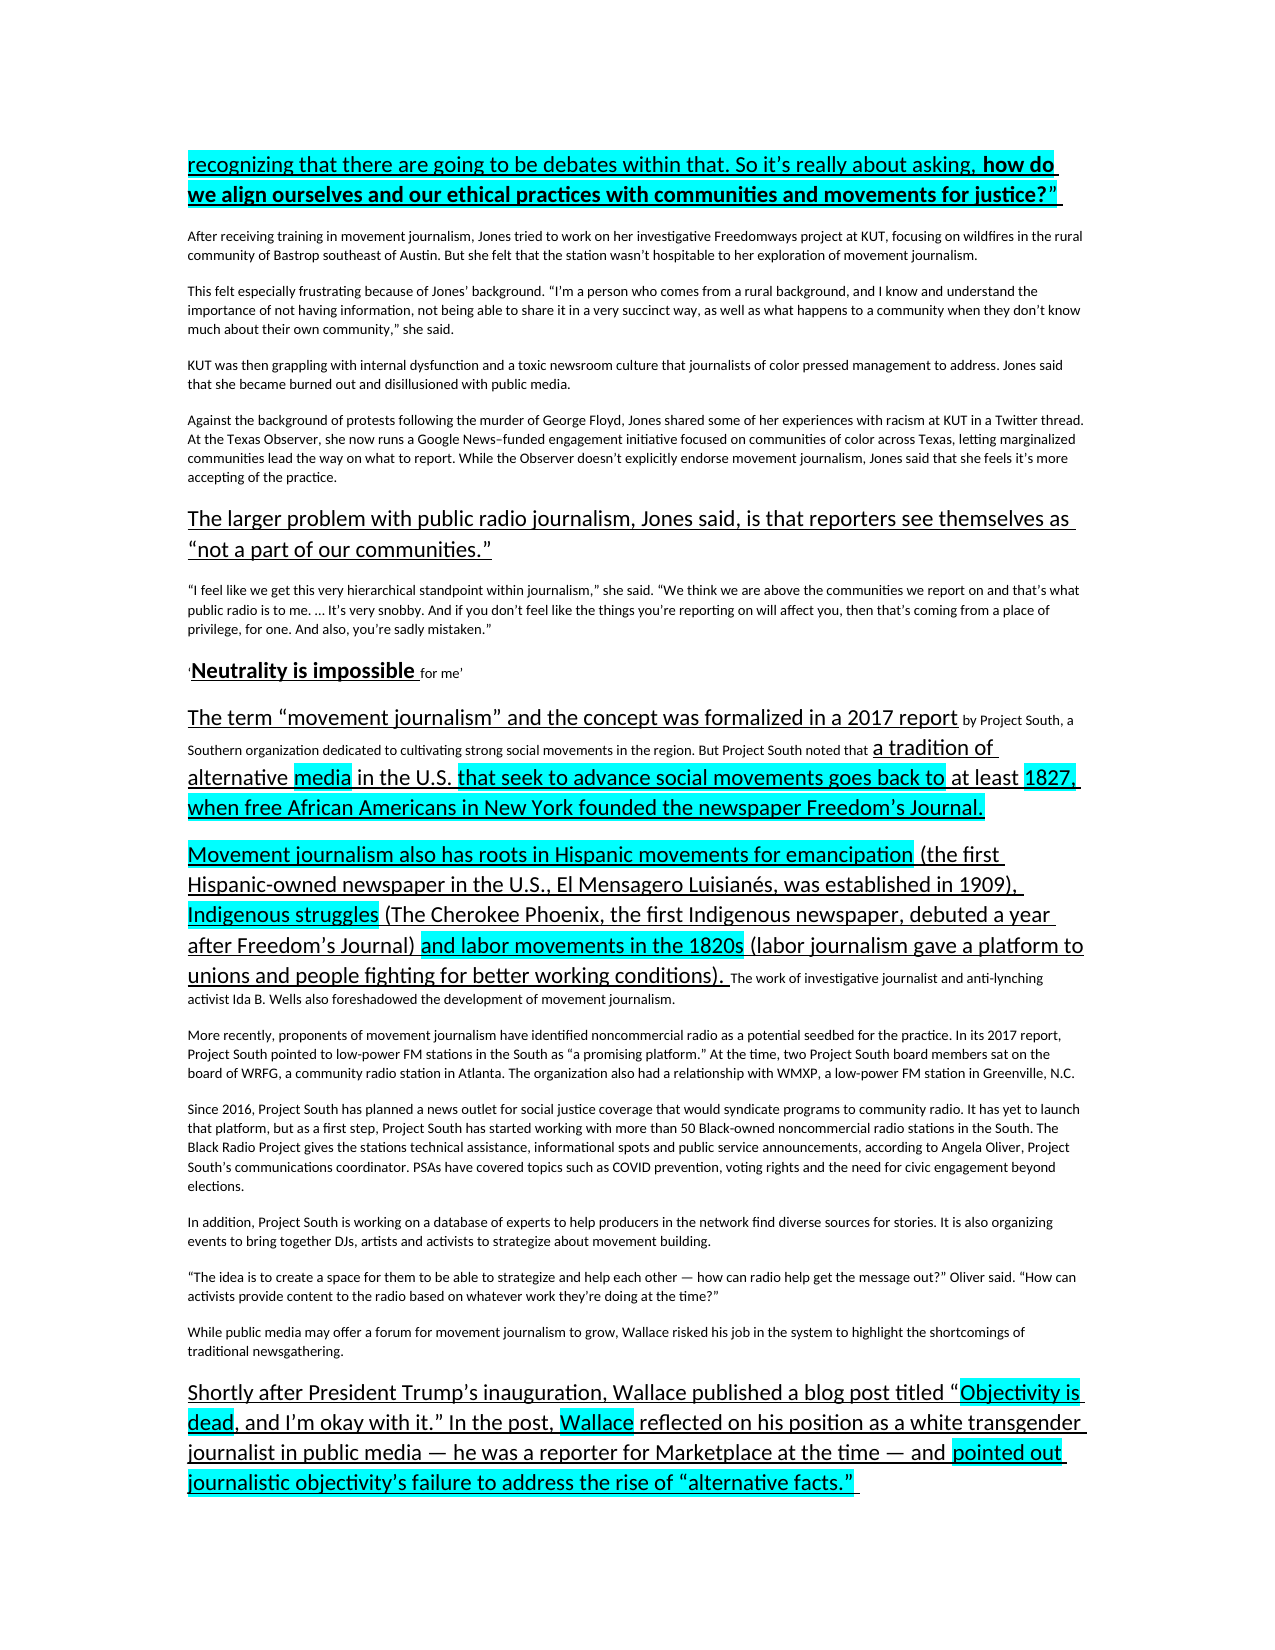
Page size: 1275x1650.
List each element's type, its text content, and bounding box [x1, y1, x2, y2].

text Since 2016, Project South has planned a news outlet for social justice coverage that would syndicate programs to community radio. It has yet to launch that platform, but as a first step, Project South has started working with more than 50 Black-owned noncommercial radio stations in the South. The Black Radio Project gives the stations technical assistance, informational spots and public service announcements, according to Angela Oliver, Project South’s communications coordinator. PSAs have covered topics such as COVID prevention, voting rights and the need for civic engagement beyond elections. [187, 1100, 1087, 1195]
text KUT was then grappling with internal dysfunction and a toxic newsroom culture that journalists of color pressed management to address. Jones said that she became burned out and disillusioned with public media. [187, 356, 1087, 393]
text Shortly after President Trump’s inauguration, Wallace published a blog post titled “Objectivity is dead, and I’m okay with it.” In the post, Wallace reflected on his position as a white transgender journalist in public media — he was a reporter for Marketplace at the time — and pointed out journalistic objectivity’s failure to address the rise of “alternative facts.” [187, 1433, 1087, 1497]
text After receiving training in movement journalism, Jones tried to work on her investigative Freedomways project at KUT, focusing on wildfires in the rural community of Bastrop southeast of Austin. But she felt that the station wasn’t hospitable to her exploration of movement journalism. [187, 227, 1087, 264]
text More recently, proponents of movement journalism have identified noncommercial radio as a potential seedbed for the practice. In its 2017 report, Project South pointed to low-power FM stations in the South as “a promising platform.” At the time, two Project South board members sat on the board of WRFG, a community radio station in Atlanta. The organization also had a relationship with WMXP, a low-power FM station in Greenville, N.C. [187, 1026, 1087, 1082]
text In addition, Project South is working on a database of experts to help producers in the network find diverse sources for stories. It is also organizing events to bring together DJs, artists and activists to strategize about movement building. [187, 1213, 1087, 1250]
text “The idea is to create a space for them to be able to strategize and help each other — how can radio help get the message out?” Oliver said. “How can activists provide content to the radio based on whatever work they’re doing at the time?” [187, 1268, 1087, 1305]
text The larger problem with public radio journalism, Jones said, is that reporters see themselves as “not a part of our communities.” [187, 504, 1087, 563]
text Against the background of protests following the murder of George Floyd, Jones shared some of her experiences with racism at KUT in a Twitter thread. At the Texas Observer, she now runs a Google News–funded engagement initiative focused on communities of color across Texas, letting marginalized communities lead the way on what to report. While the Observer doesn’t explicitly endorse movement journalism, Jones said that she feels it’s more accepting of the practice. [187, 411, 1087, 487]
text ‘Neutrality is impossible for me’ [187, 656, 1087, 684]
text Shortly after President Trump’s inauguration, Wallace published a blog post titled “Objectivity is dead, and I’m okay with it.” In the post, Wallace reflected on his position as a white transgender journalist in public media — he was a reporter for Marketplace at the time — and pointed out journalistic objectivity’s failure to address the rise of “alternative facts.” [187, 1378, 1087, 1432]
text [187, 150, 1087, 208]
text This felt especially frustrating because of Jones’ background. “I’m a person who comes from a rural background, and I know and understand the importance of not having information, not being able to share it in a very succinct way, as well as what happens to a community when they don’t know much about their own community,” she said. [187, 282, 1087, 338]
text The term “movement journalism” and the concept was formalized in a 2017 report by Project South, a Southern organization dedicated to cultivating strong social movements in the region. But Project South noted that a tradition of alternative media in the U.S. that seek to advance social movements goes back to at least 1827, when free African Americans in New York founded the newspaper Freedom’s Journal. [187, 703, 1087, 821]
text Movement journalism also has roots in Hispanic movements for emancipation (the first Hispanic-owned newspaper in the U.S., El Mensagero Luisianés, was established in 1909), Indigenous struggles (The Cherokee Phoenix, the first Indigenous newspaper, debuted a year after Freedom’s Journal) and labor movements in the 1820s (labor journalism gave a platform to unions and people fighting for better working conditions). The work of investigative journalist and anti-lynching activist Ida B. Wells also foreshadowed the development of movement journalism. [187, 840, 1087, 1008]
text While public media may offer a forum for movement journalism to grow, Wallace risked his job in the system to highlight the shortcomings of traditional newsgathering. [187, 1323, 1087, 1360]
text “I feel like we get this very hierarchical standpoint within journalism,” she said. “We think we are above the communities we report on and that’s what public radio is to me. … It’s very snobby. And if you don’t feel like the things you’re reporting on will affect you, then that’s coming from a place of privilege, for one. And also, you’re sadly mistaken.” [187, 582, 1087, 638]
